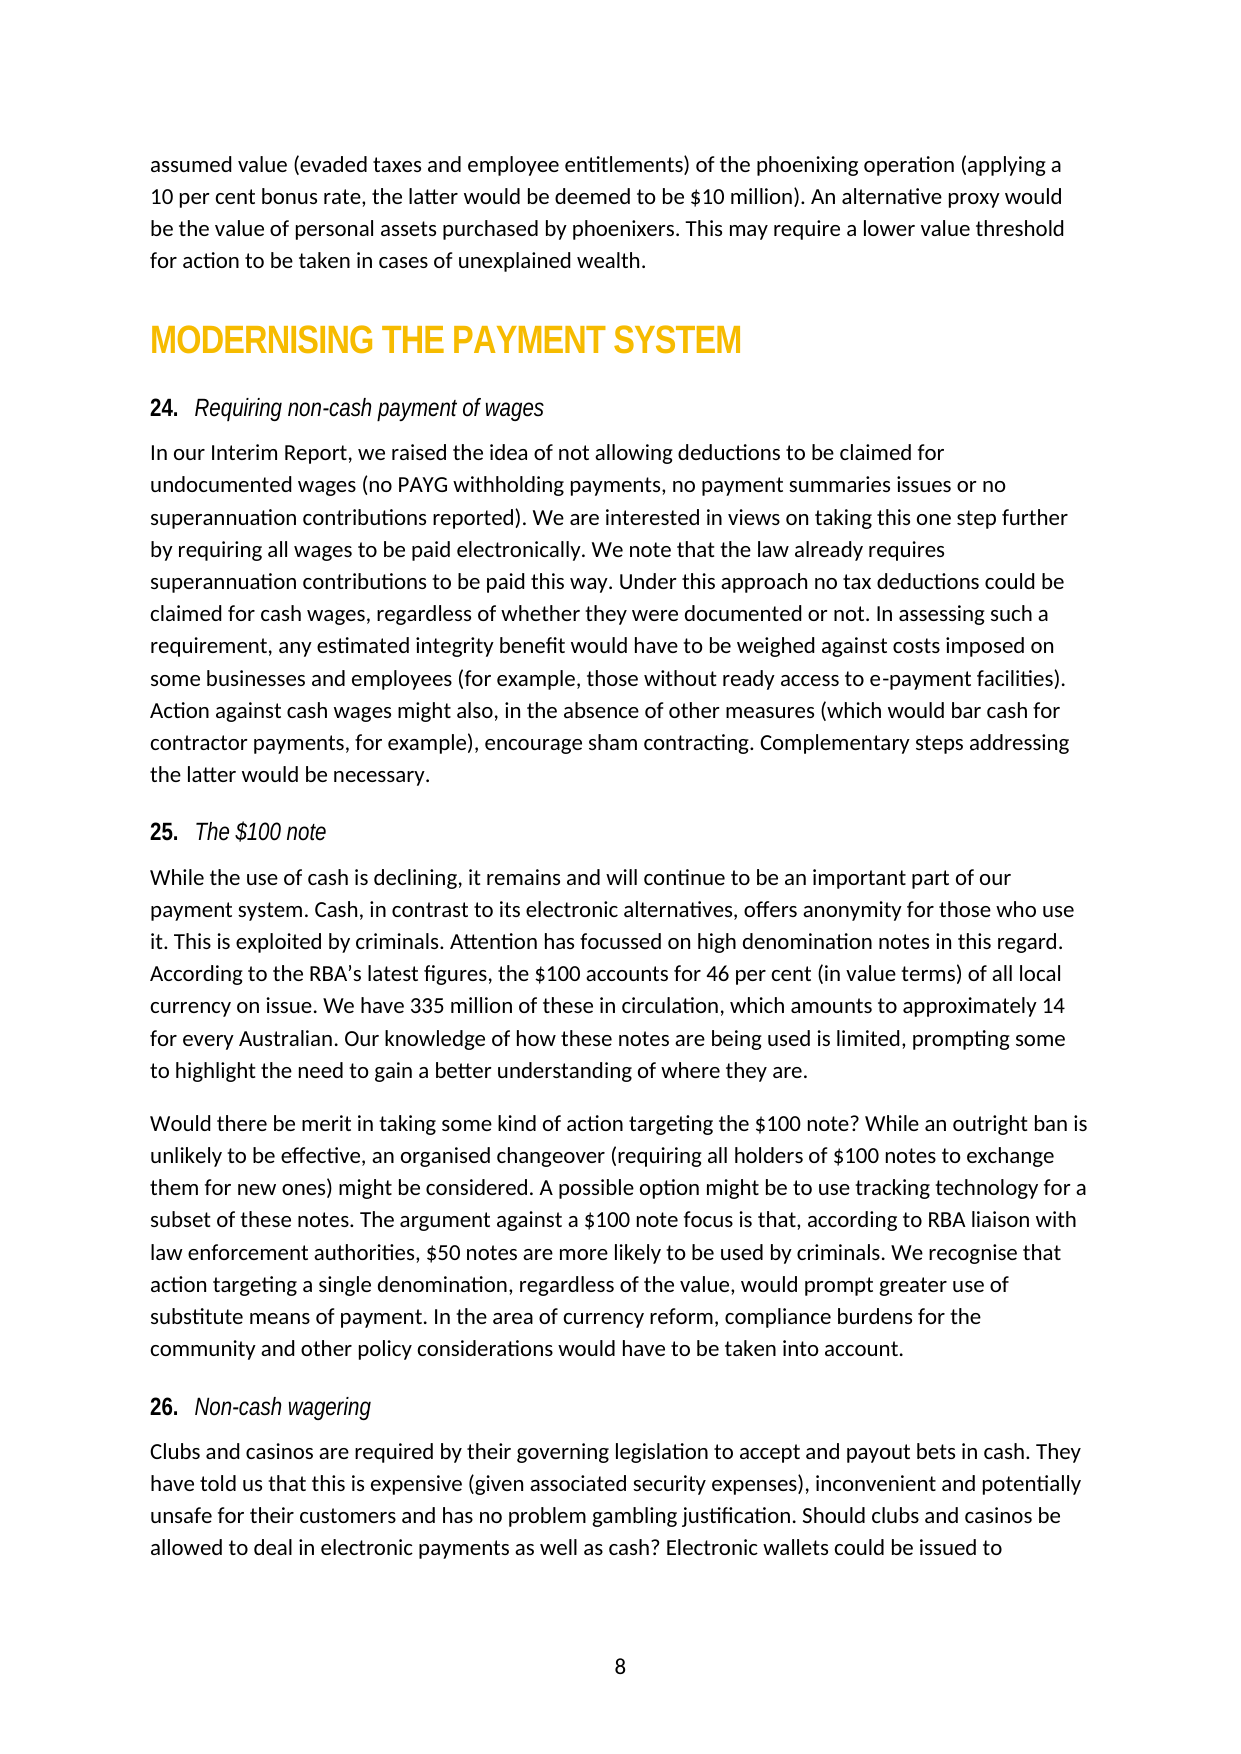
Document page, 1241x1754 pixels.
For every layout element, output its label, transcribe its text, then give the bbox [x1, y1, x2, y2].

text Non-cash wagering [150, 1391, 1090, 1420]
text Requiring non-cash payment of wages [150, 393, 1090, 422]
text While the use of cash is declining, it remains and will continue to be an important part of our payment system. Cash, in contrast to its electronic alternatives, offers anonymity for those who use it. This is exploited by criminals. Attention has focussed on high denomination notes in this regard. According to the RBA’s latest figures, the $100 accounts for 46 per cent (in value terms) of all local currency on issue. We have 335 million of these in circulation, which amounts to approximately 14 for every Australian. Our knowledge of how these notes are being used is limited, prompting some to highlight the need to gain a better understanding of where they are. [150, 863, 1090, 1084]
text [150, 1437, 1090, 1561]
text Would there be merit in taking some kind of action targeting the $100 note? While an outright ban is unlikely to be effective, an organised changeover (requiring all holders of $100 notes to exchange them for new ones) might be considered. A possible option might be to use tracking technology for a subset of these notes. The argument against a $100 note focus is that, according to RBA liaison with law enforcement authorities, $50 notes are more likely to be used by criminals. We recognise that action targeting a single denomination, regardless of the value, would prompt greater use of substitute means of payment. In the area of currency reform, compliance burdens for the community and other policy considerations would have to be taken into account. [150, 1109, 1090, 1362]
text In our Interim Report, we raised the idea of not allowing deductions to be claimed for undocumented wages (no PAYG withholding payments, no payment summaries issues or no superannuation contributions reported). We are interested in views on taking this one step further by requiring all wages to be paid electronically. We note that the law already requires superannuation contributions to be paid this way. Under this approach no tax deductions could be claimed for cash wages, regardless of whether they were documented or not. In assessing such a requirement, any estimated integrity benefit would have to be weighed against costs imposed on some businesses and employees (for example, those without ready access to e-payment facilities). Action against cash wages might also, in the absence of other measures (which would bar cash for contractor payments, for example), encourage sham contracting. Complementary steps addressing the latter would be necessary. [150, 438, 1090, 788]
subtitle Modernising the payment system [150, 316, 1090, 362]
text The $100 note [150, 817, 1090, 846]
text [150, 150, 1090, 274]
